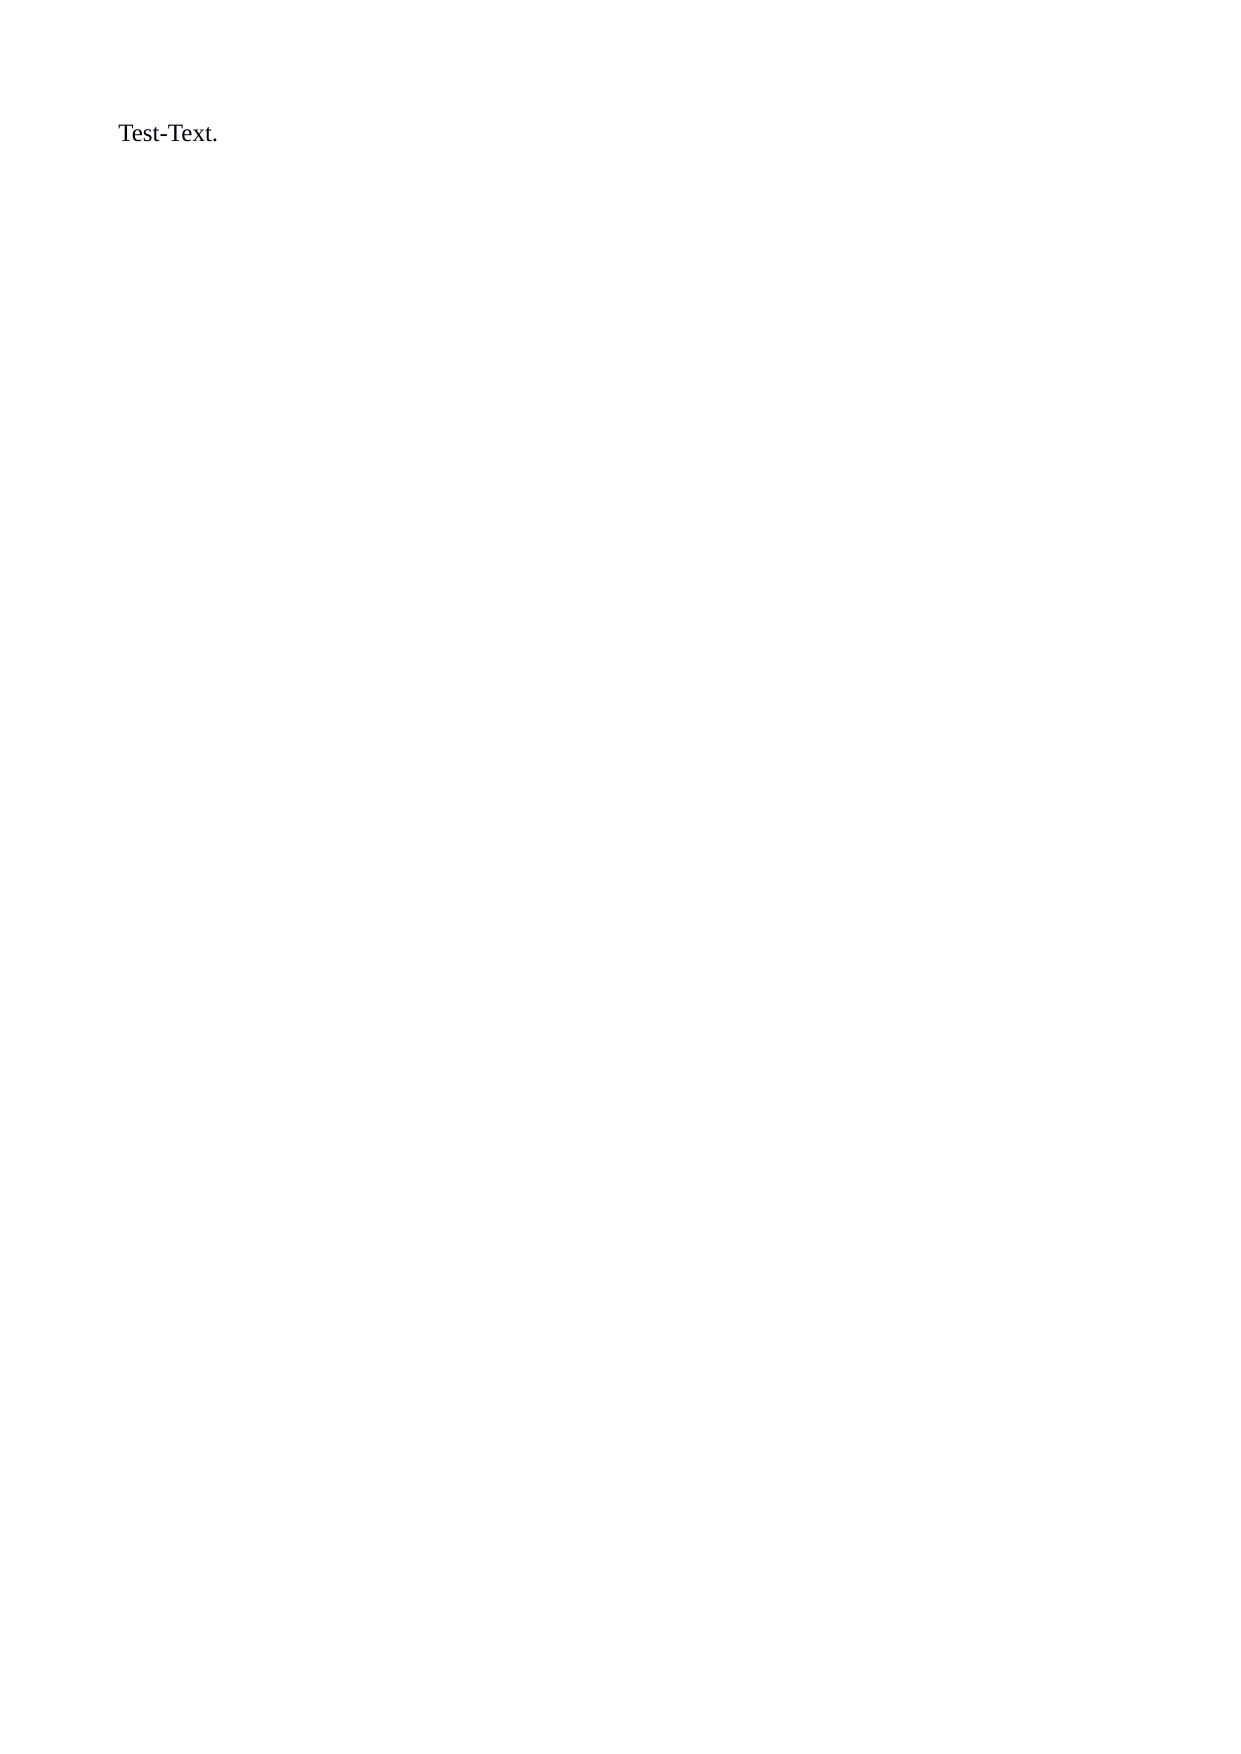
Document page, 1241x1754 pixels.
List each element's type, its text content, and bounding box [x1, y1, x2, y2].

text Test-Text. [118, 118, 1122, 147]
